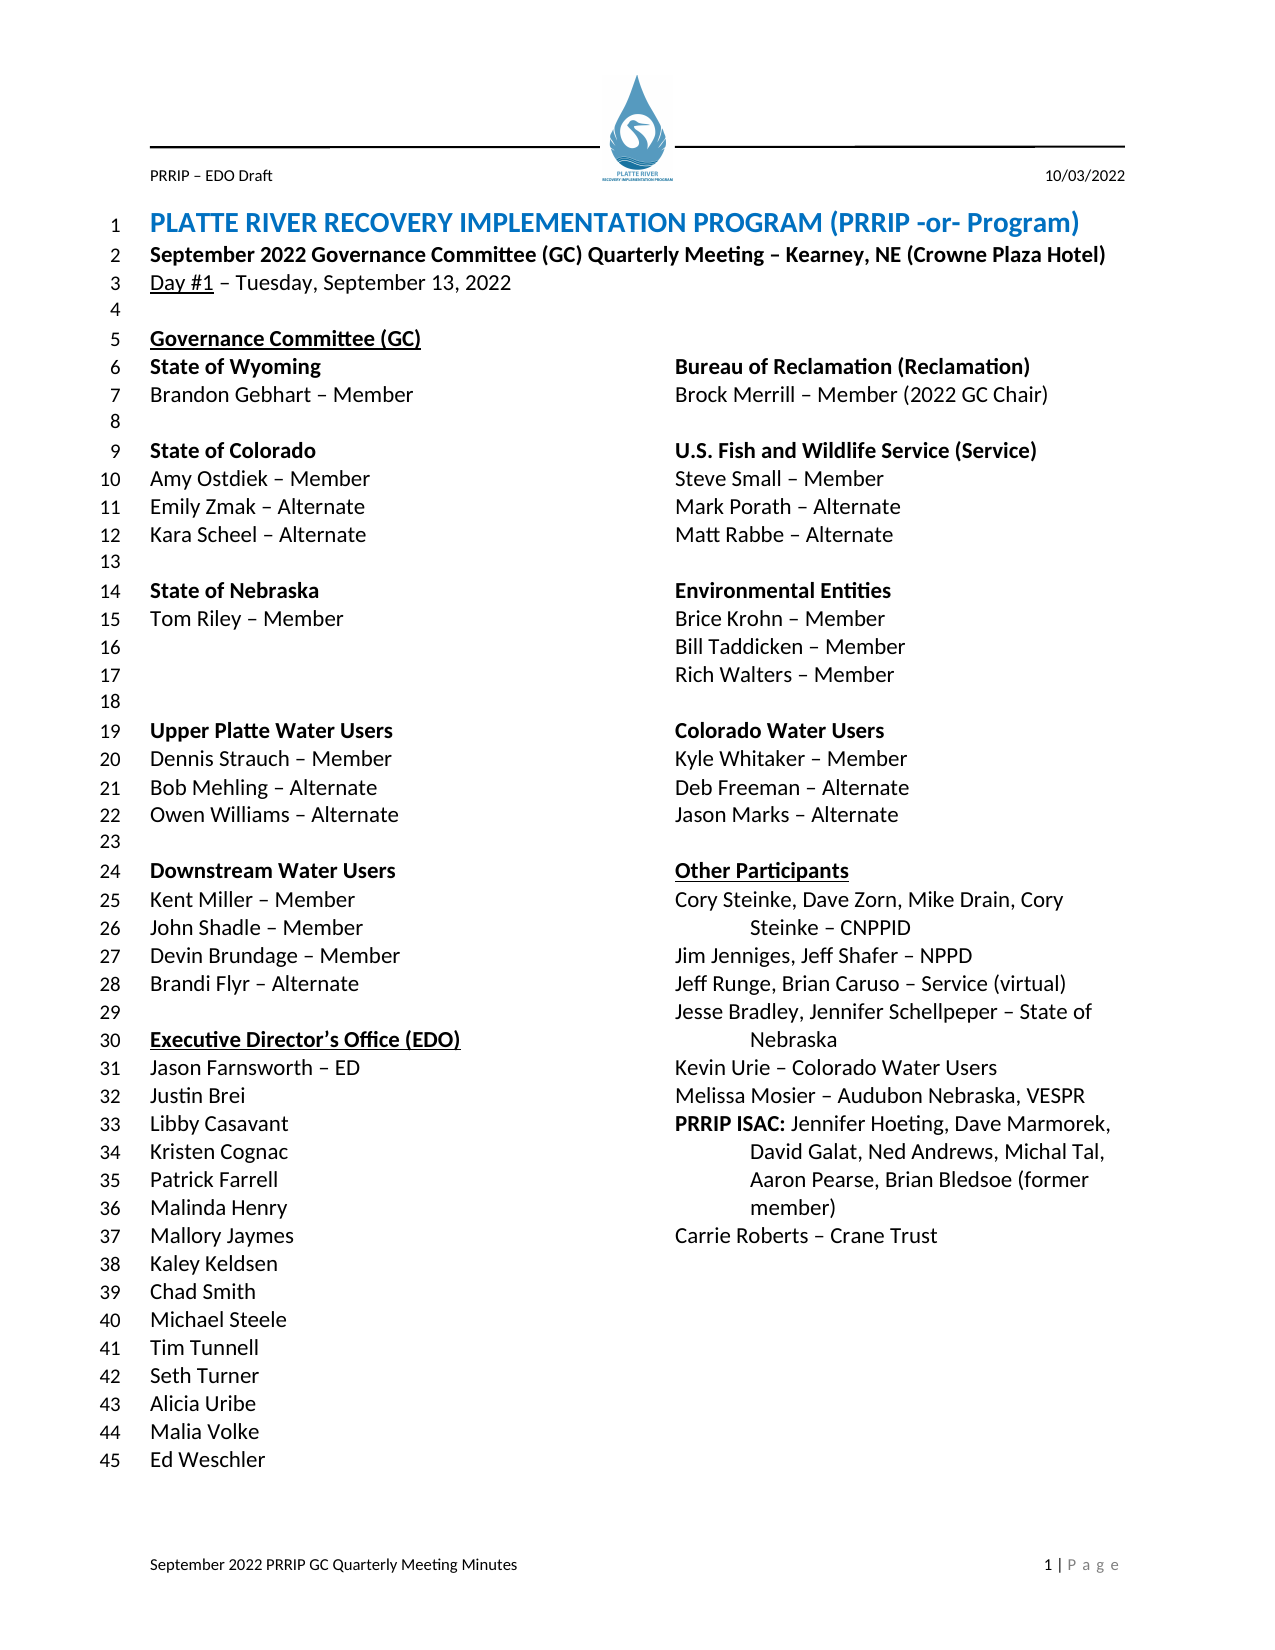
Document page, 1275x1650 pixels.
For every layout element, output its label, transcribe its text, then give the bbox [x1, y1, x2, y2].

text Malia Volke [150, 1417, 1125, 1445]
text Tim Tunnell [150, 1333, 1125, 1361]
text Seth Turner [150, 1361, 1125, 1389]
text Day #1 – Tuesday, September 13, 2022 [150, 268, 1125, 296]
text PLATTE RIVER RECOVERY IMPLEMENTATION PROGRAM (PRRIP -or- Program) [150, 204, 1125, 240]
text Upper Platte Water Users Colorado Water Users [150, 717, 1125, 744]
text Amy Ostdiek – Member Steve Small – Member [150, 464, 1125, 492]
text Jason Farnsworth – ED Kevin Urie – Colorado Water Users [150, 1053, 1125, 1081]
text State of Wyoming Bureau of Reclamation (Reclamation) [150, 352, 1125, 380]
text Devin Brundage – Member Jim Jenniges, Jeff Shafer – NPPD [150, 941, 1125, 969]
text State of Colorado U.S. Fish and Wildlife Service (Service) [150, 436, 1125, 464]
text Chad Smith [150, 1277, 1125, 1305]
text Kaley Keldsen [150, 1249, 1125, 1277]
text Governance Committee (GC) [150, 324, 1125, 352]
text Jesse Bradley, Jennifer Schellpeper – State of [150, 997, 1125, 1025]
text September 2022 Governance Committee (GC) Quarterly Meeting – Kearney, NE (Crowne Plaza Hotel) [150, 240, 1125, 268]
picture [602, 75, 673, 182]
text Dennis Strauch – Member Kyle Whitaker – Member [150, 744, 1125, 773]
text Mallory Jaymes Carrie Roberts – Crane Trust [150, 1221, 1125, 1249]
text Patrick Farrell Aaron Pearse, Brian Bledsoe (former [150, 1165, 1125, 1193]
text Malinda Henry member) [150, 1193, 1125, 1221]
text Rich Walters – Member [150, 661, 1125, 688]
text Tom Riley – Member Brice Krohn – Member [150, 604, 1125, 632]
text Kristen Cognac David Galat, Ned Andrews, Michal Tal, [150, 1137, 1125, 1165]
text Kara Scheel – Alternate Matt Rabbe – Alternate [150, 520, 1125, 548]
text Bill Taddicken – Member [150, 632, 1125, 661]
text Brandon Gebhart – Member Brock Merrill – Member (2022 GC Chair) [150, 380, 1125, 408]
text State of Nebraska Environmental Entities [150, 576, 1125, 604]
text Brandi Flyr – Alternate Jeff Runge, Brian Caruso – Service (virtual) [150, 969, 1125, 997]
text Justin Brei Melissa Mosier – Audubon Nebraska, VESPR [150, 1081, 1125, 1109]
text Bob Mehling – Alternate Deb Freeman – Alternate Owen Williams – Alternate Jason Marks – Alternate [150, 773, 1125, 829]
text Michael Steele [150, 1305, 1125, 1333]
text Downstream Water Users Other Participants [150, 857, 1125, 885]
text John Shadle – Member Steinke – CNPPID [150, 913, 1125, 941]
text Kent Miller – Member Cory Steinke, Dave Zorn, Mike Drain, Cory [150, 885, 1125, 913]
text Emily Zmak – Alternate Mark Porath – Alternate [150, 492, 1125, 520]
text Alicia Uribe [150, 1389, 1125, 1417]
text Executive Director’s Office (EDO) Nebraska [150, 1025, 1125, 1053]
text Ed Weschler [150, 1445, 1125, 1473]
text Libby Casavant PRRIP ISAC: Jennifer Hoeting, Dave Marmorek, [150, 1109, 1125, 1137]
